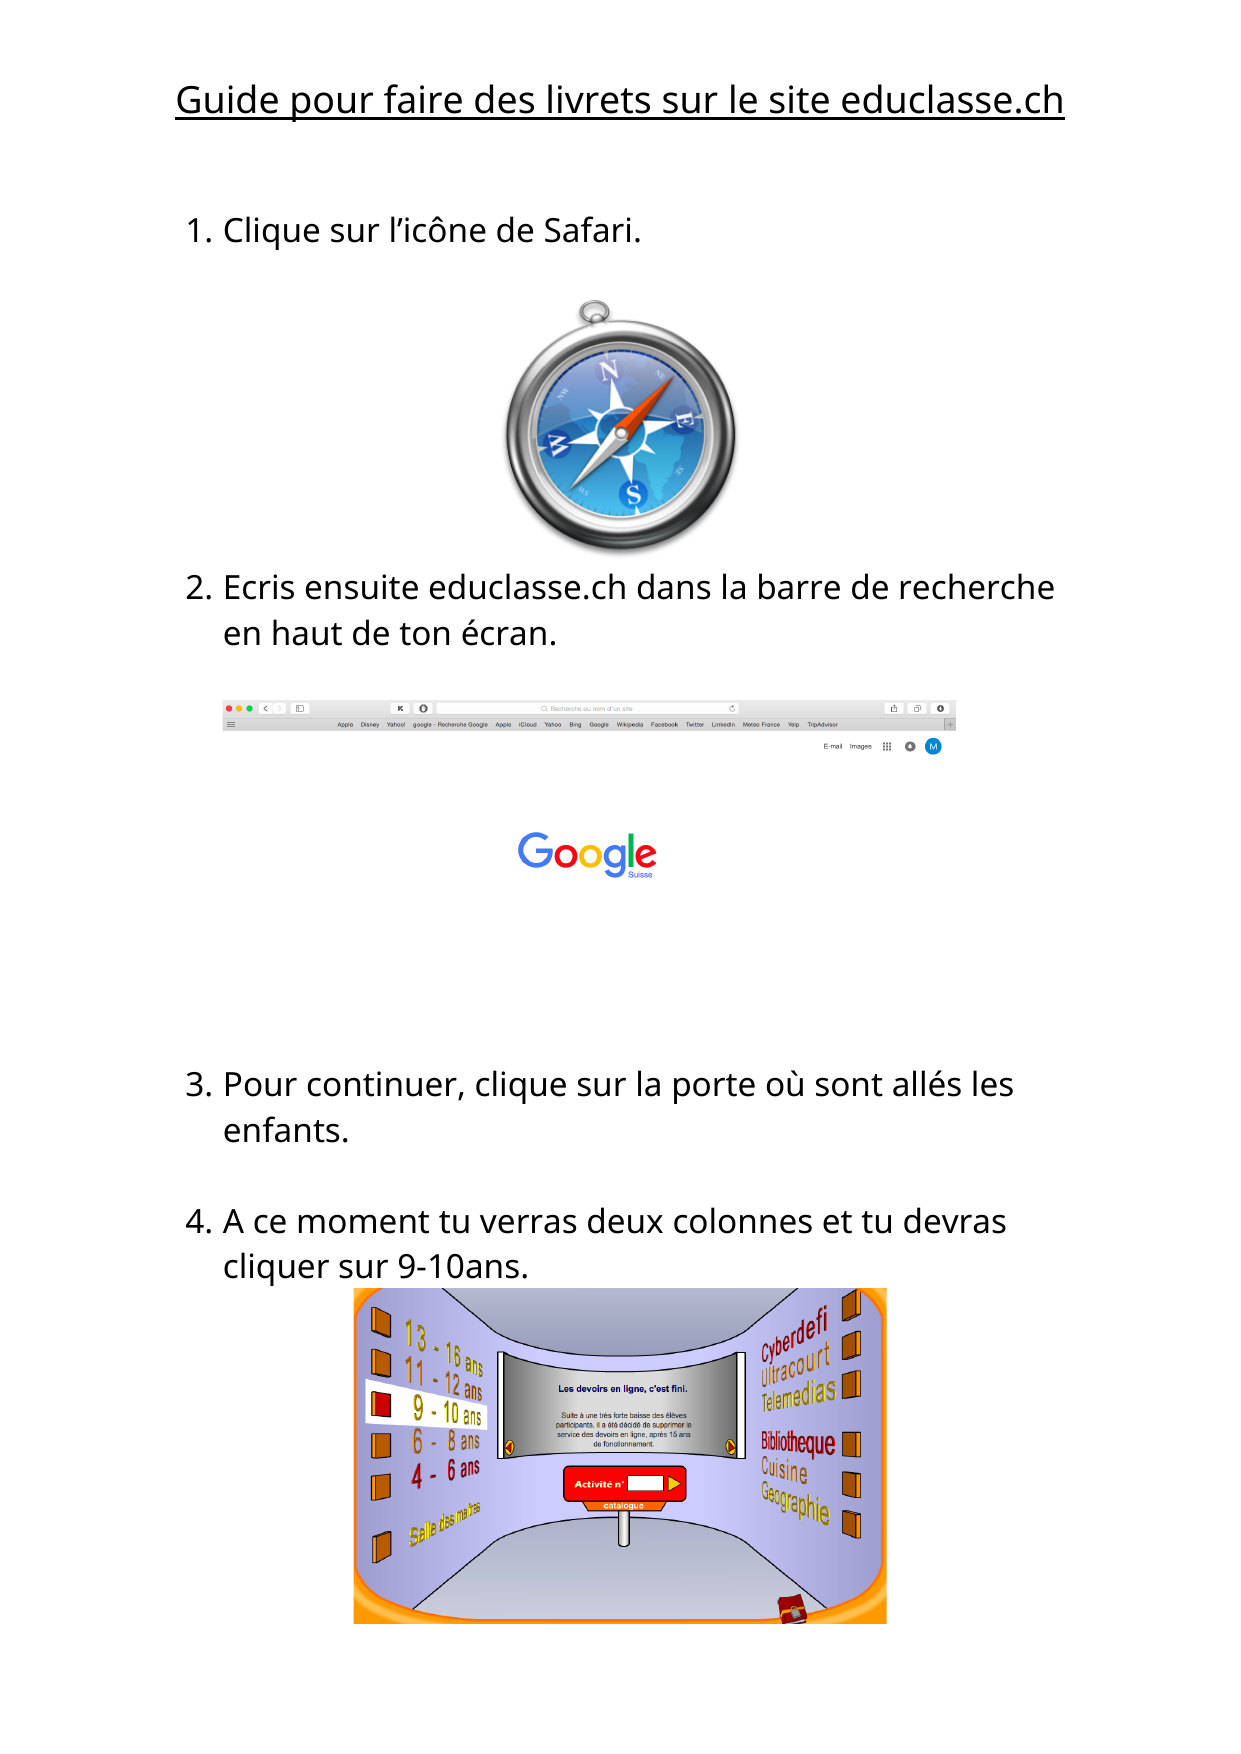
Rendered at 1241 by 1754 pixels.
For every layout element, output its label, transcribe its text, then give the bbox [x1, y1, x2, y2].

list Ecris ensuite educlasse.ch dans la barre de recherche en haut de ton écran. [185, 564, 1093, 655]
text Guide pour faire des livrets sur le site educlasse.ch [148, 74, 1093, 125]
list Pour continuer, clique sur la porte où sont allés les enfants. [185, 1061, 1093, 1152]
picture [353, 1288, 887, 1624]
list Clique sur l’icône de Safari. [185, 207, 1093, 253]
list A ce moment tu verras deux colonnes et tu devras cliquer sur 9-10ans. [185, 1197, 1093, 1288]
picture [222, 700, 956, 880]
picture [487, 298, 753, 564]
